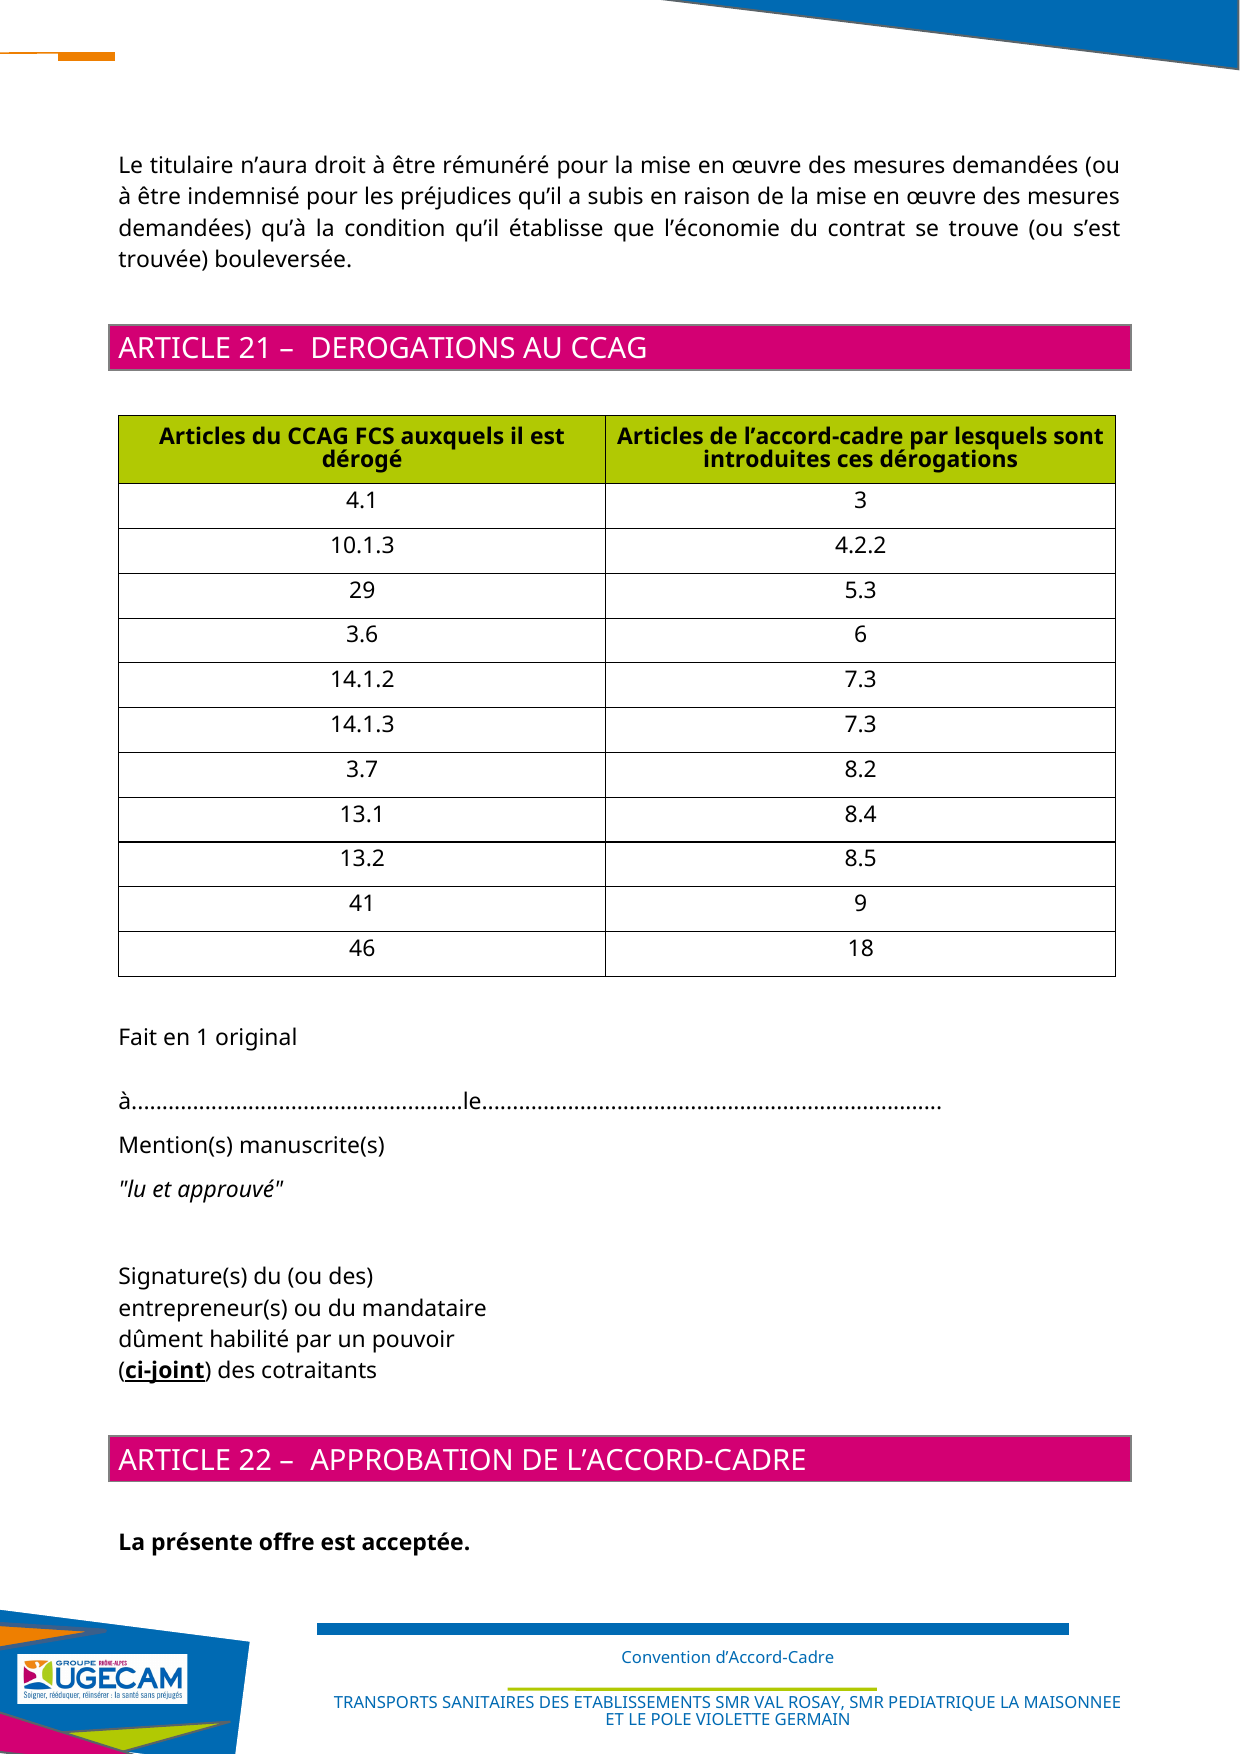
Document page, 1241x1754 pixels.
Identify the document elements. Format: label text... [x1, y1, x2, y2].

picture [17, 1654, 188, 1704]
table_cell 3 [606, 484, 1115, 528]
table_cell 7.3 [606, 663, 1115, 707]
text à......................................................le........................................................................... [118, 1085, 1122, 1117]
text Le titulaire n’aura droit à être rémunéré pour la mise en œuvre des mesures demandées (ou à être indemnisé pour les préjudices qu’il a subis en raison de la mise en œuvre des mesures demandées) qu’à la condition qu’il établisse que l’économie du contrat se trouve (ou s’est trouvée) bouleversée. [118, 149, 1122, 274]
table_cell 29 [119, 574, 605, 617]
table_cell 8.5 [606, 843, 1115, 886]
table_cell 9 [606, 887, 1115, 931]
table_cell 18 [606, 932, 1115, 976]
table_cell 3.7 [119, 753, 605, 797]
table_cell 8.4 [606, 798, 1115, 841]
table_cell 13.2 [119, 843, 605, 886]
table_header Articles de l’accord-cadre par lesquels sont introduites ces dérogations [606, 416, 1115, 483]
text Signature(s) du (ou des) [118, 1260, 1122, 1292]
table_cell 8.2 [606, 753, 1115, 797]
table_cell 13.1 [119, 798, 605, 841]
table_cell 3.6 [119, 619, 605, 662]
table_header Articles du CCAG FCS auxquels il est dérogé [119, 416, 605, 483]
text Mention(s) manuscrite(s) [118, 1129, 1122, 1160]
text APPROBATION DE L’ACCORD-CADRE [110, 1437, 1130, 1481]
table_cell 41 [119, 887, 605, 931]
text dûment habilité par un pouvoir [118, 1323, 1122, 1354]
table_cell 5.3 [606, 574, 1115, 617]
table_cell 10.1.3 [119, 529, 605, 573]
text Fait en 1 original [118, 1021, 1122, 1052]
text (ci-joint) des cotraitants [118, 1354, 1122, 1385]
table_cell 14.1.2 [119, 663, 605, 707]
text La présente offre est acceptée. [118, 1526, 1122, 1557]
text entrepreneur(s) ou du mandataire [118, 1292, 1122, 1323]
table_cell 6 [606, 619, 1115, 662]
table_cell 4.2.2 [606, 529, 1115, 573]
table_cell 14.1.3 [119, 708, 605, 752]
table_cell 4.1 [119, 484, 605, 528]
text DEROGATIONS AU CCAG [110, 326, 1130, 369]
text "lu et approuvé" [118, 1173, 1122, 1204]
table_cell 46 [119, 932, 605, 976]
table_cell 7.3 [606, 708, 1115, 752]
